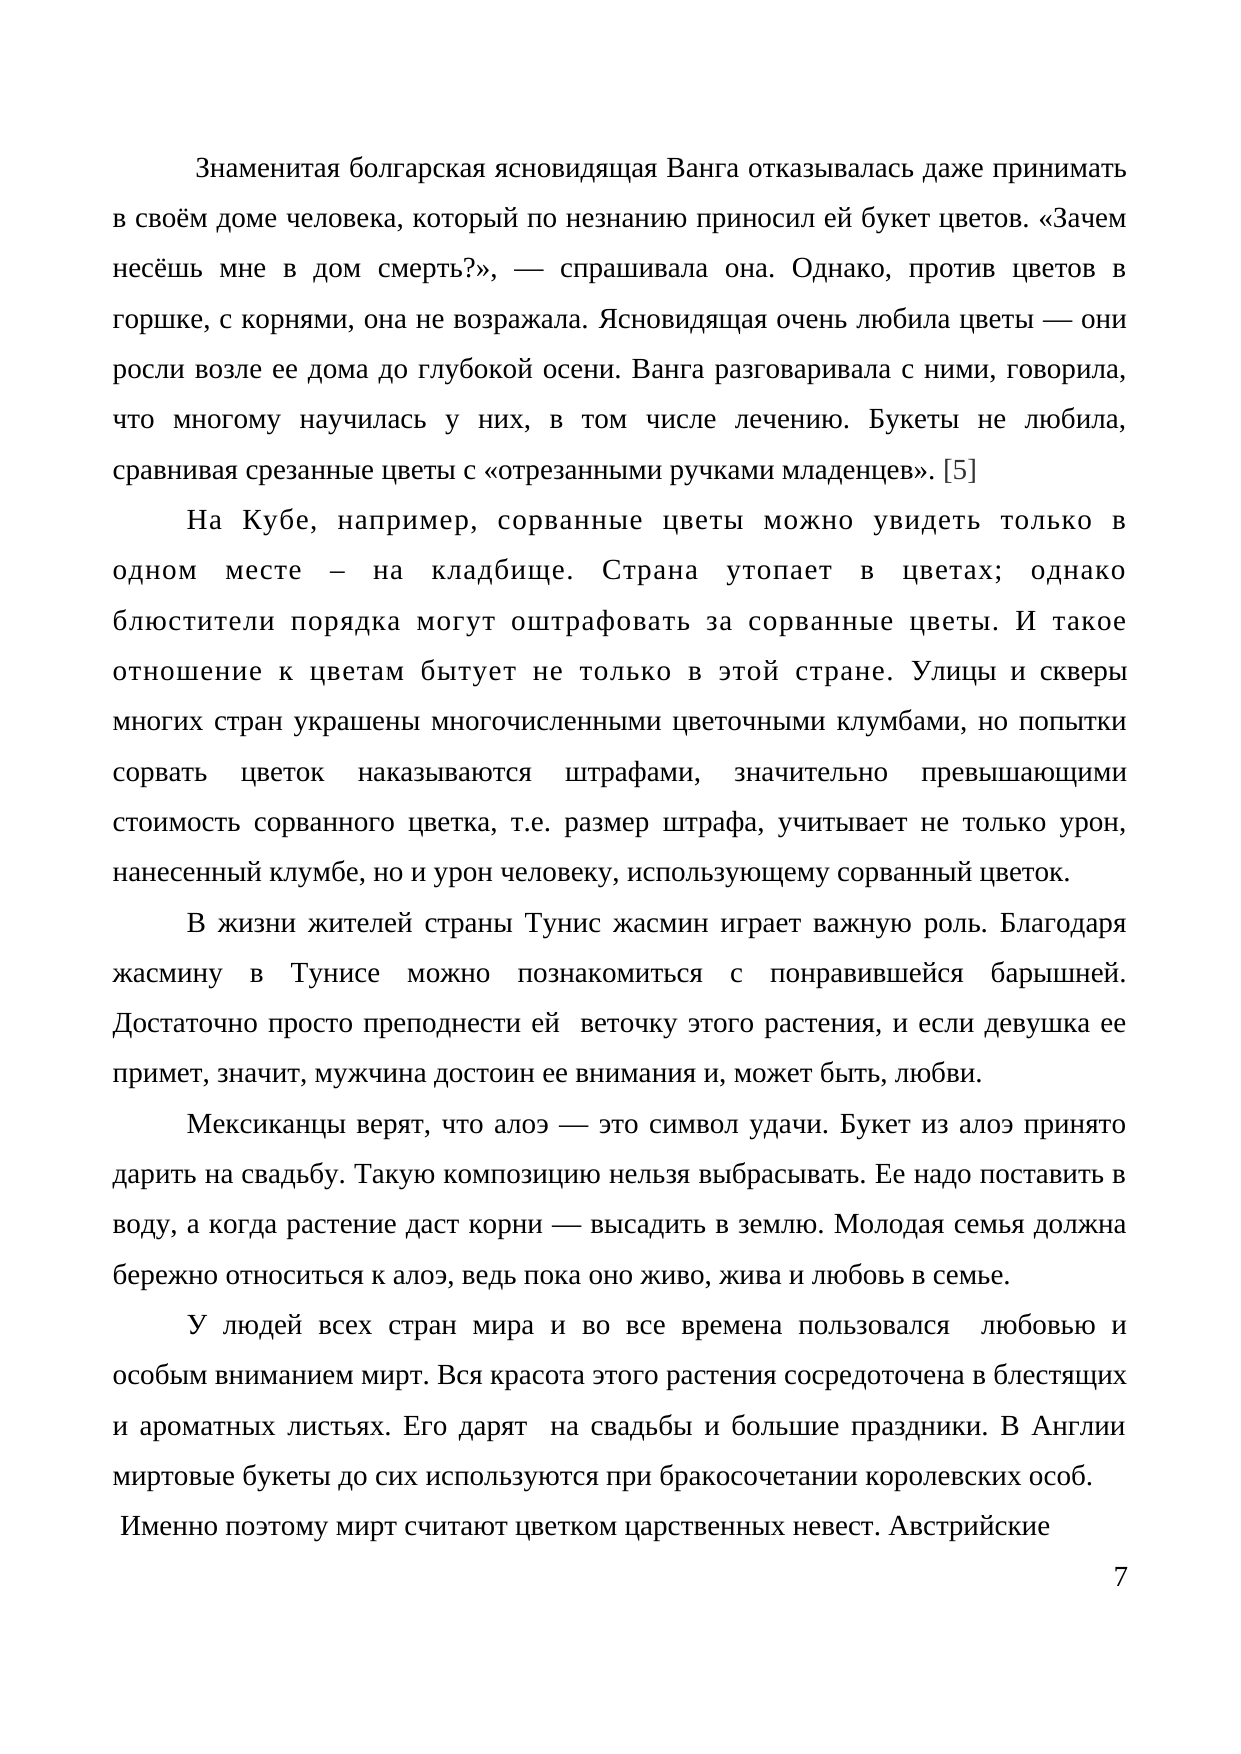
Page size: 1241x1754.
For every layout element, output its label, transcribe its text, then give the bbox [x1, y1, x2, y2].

text 7 [112, 1559, 1128, 1592]
text На Кубе, например, сорванные цветы можно увидеть только в одном месте – на кладбище. Страна утопает в цветах; однако блюстители порядка могут оштрафовать за сорванные цветы. И такое отношение к цветам бытует не только в этой стране. Улицы и скверы многих стран украшены многочисленными цветочными клумбами, но попытки сорвать цветок наказываются штрафами, значительно превышающими стоимость сорванного цветка, т.е. размер штрафа, учитывает не только урон, нанесенный клумбе, но и урон человеку, использующему сорванный цветок. [112, 502, 1128, 888]
text Мексиканцы верят, что алоэ — это символ удачи. Букет из алоэ принято дарить на свадьбу. Такую композицию нельзя выбрасывать. Ее надо поставить в воду, а когда растение даст корни — высадить в землю. Молодая семья должна бережно относиться к алоэ, ведь пока оно живо, жива и любовь в семье. [112, 1106, 1128, 1290]
text Знаменитая болгарская ясновидящая Ванга отказывалась даже принимать в своём доме человека, который по незнанию приносил ей букет цветов. «Зачем несёшь мне в дом смерть?», — спрашивала она. Однако, против цветов в горшке, с корнями, она не возражала. Ясновидящая очень любила цветы — они росли возле ее дома до глубокой осени. Ванга разговаривала с ними, говорила, что многому научилась у них, в том числе лечению. Букеты не любила, сравнивая срезанные цветы с «отрезанными ручками младенцев». [5] [112, 150, 1128, 485]
text Именно поэтому мирт считают цветком царственных невест. Австрийские [112, 1508, 1128, 1542]
text У людей всех стран мира и во все времена пользовался любовью и особым вниманием мирт. Вся красота этого растения сосредоточена в блестящих и ароматных листьях. Его дарят на свадьбы и большие праздники. В Англии миртовые букеты до сих используются при бракосочетании королевских особ. [112, 1307, 1128, 1492]
text В жизни жителей страны Тунис жасмин играет важную роль. Благодаря жасмину в Тунисе можно познакомиться с понравившейся барышней. Достаточно просто преподнести ей веточку этого растения, и если девушка ее примет, значит, мужчина достоин ее внимания и, может быть, любви. [112, 905, 1128, 1089]
